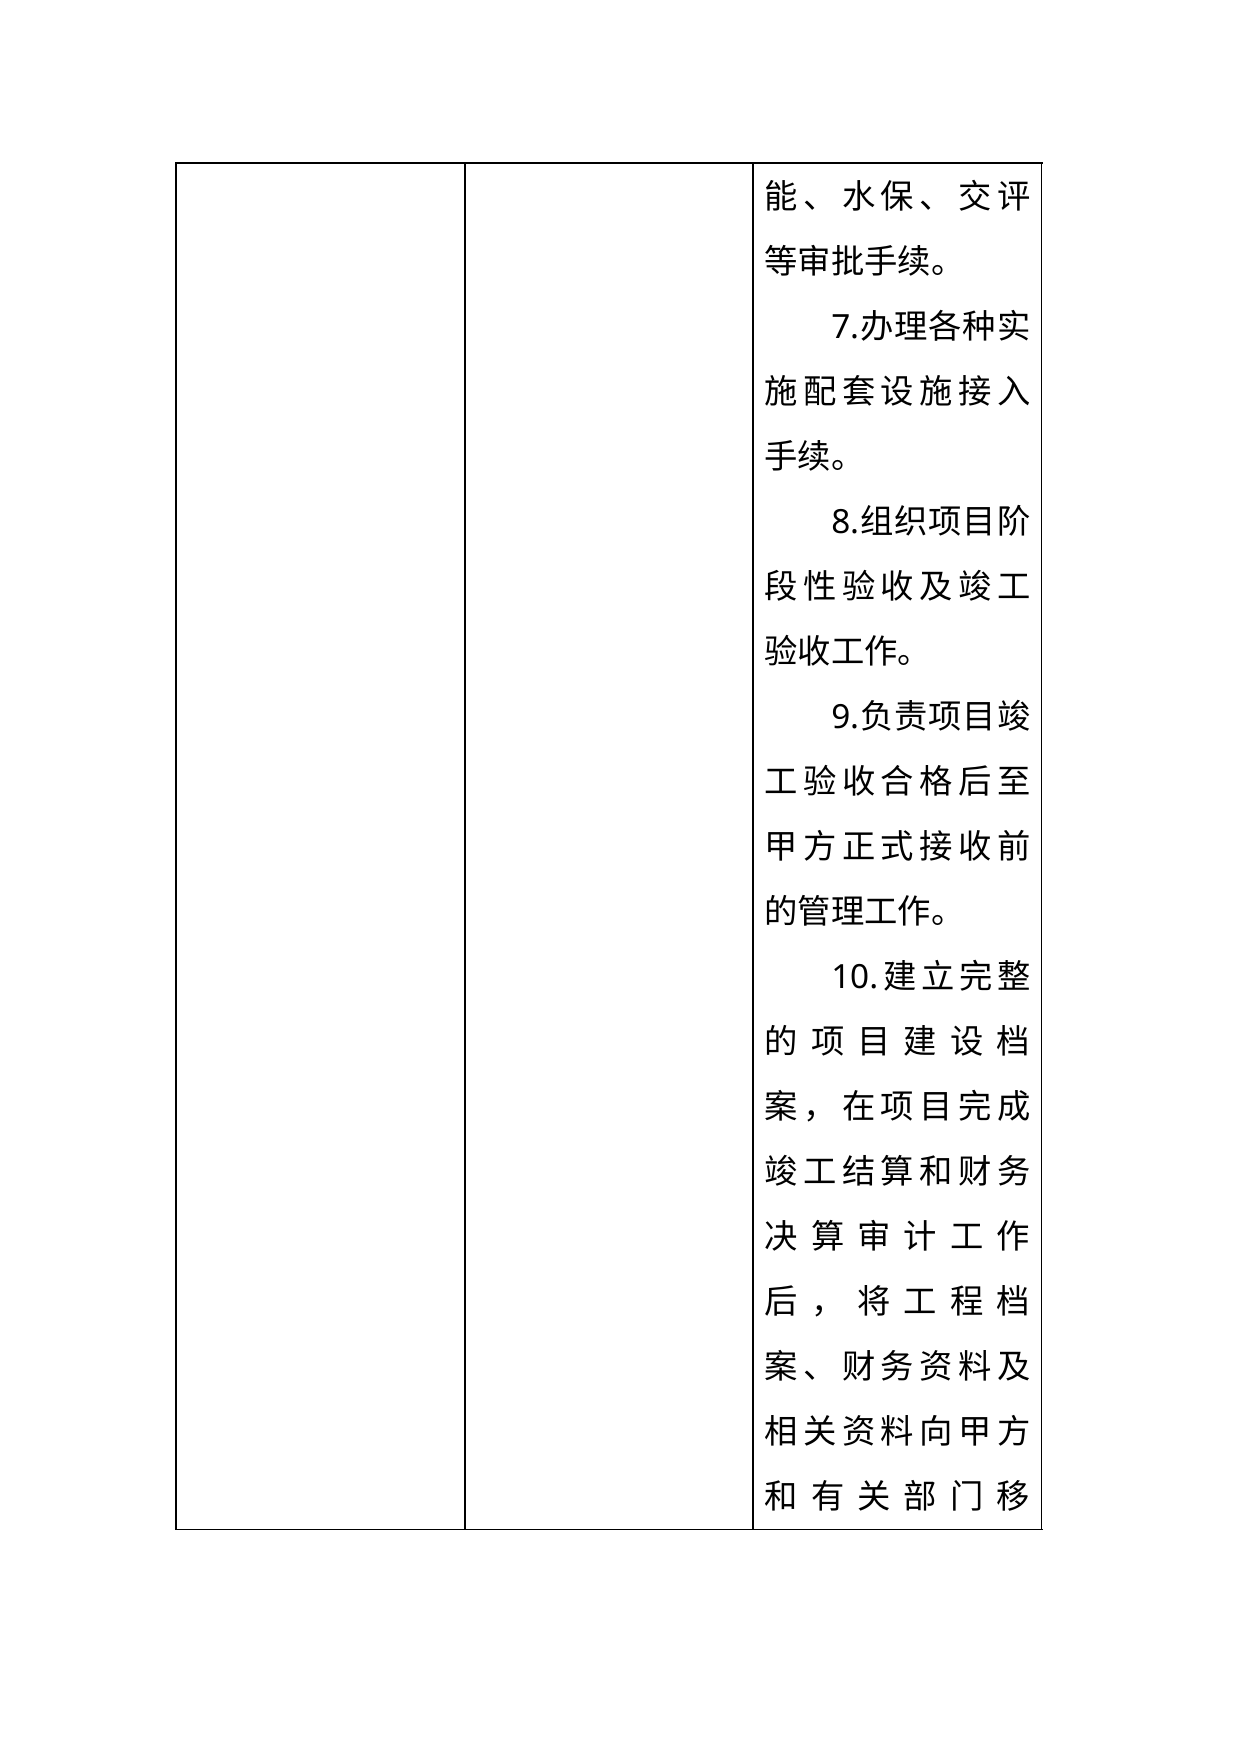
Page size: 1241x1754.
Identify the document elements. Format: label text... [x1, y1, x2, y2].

table_cell 1 [177, 164, 464, 1528]
table_cell [466, 164, 752, 1528]
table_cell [754, 164, 1041, 1528]
